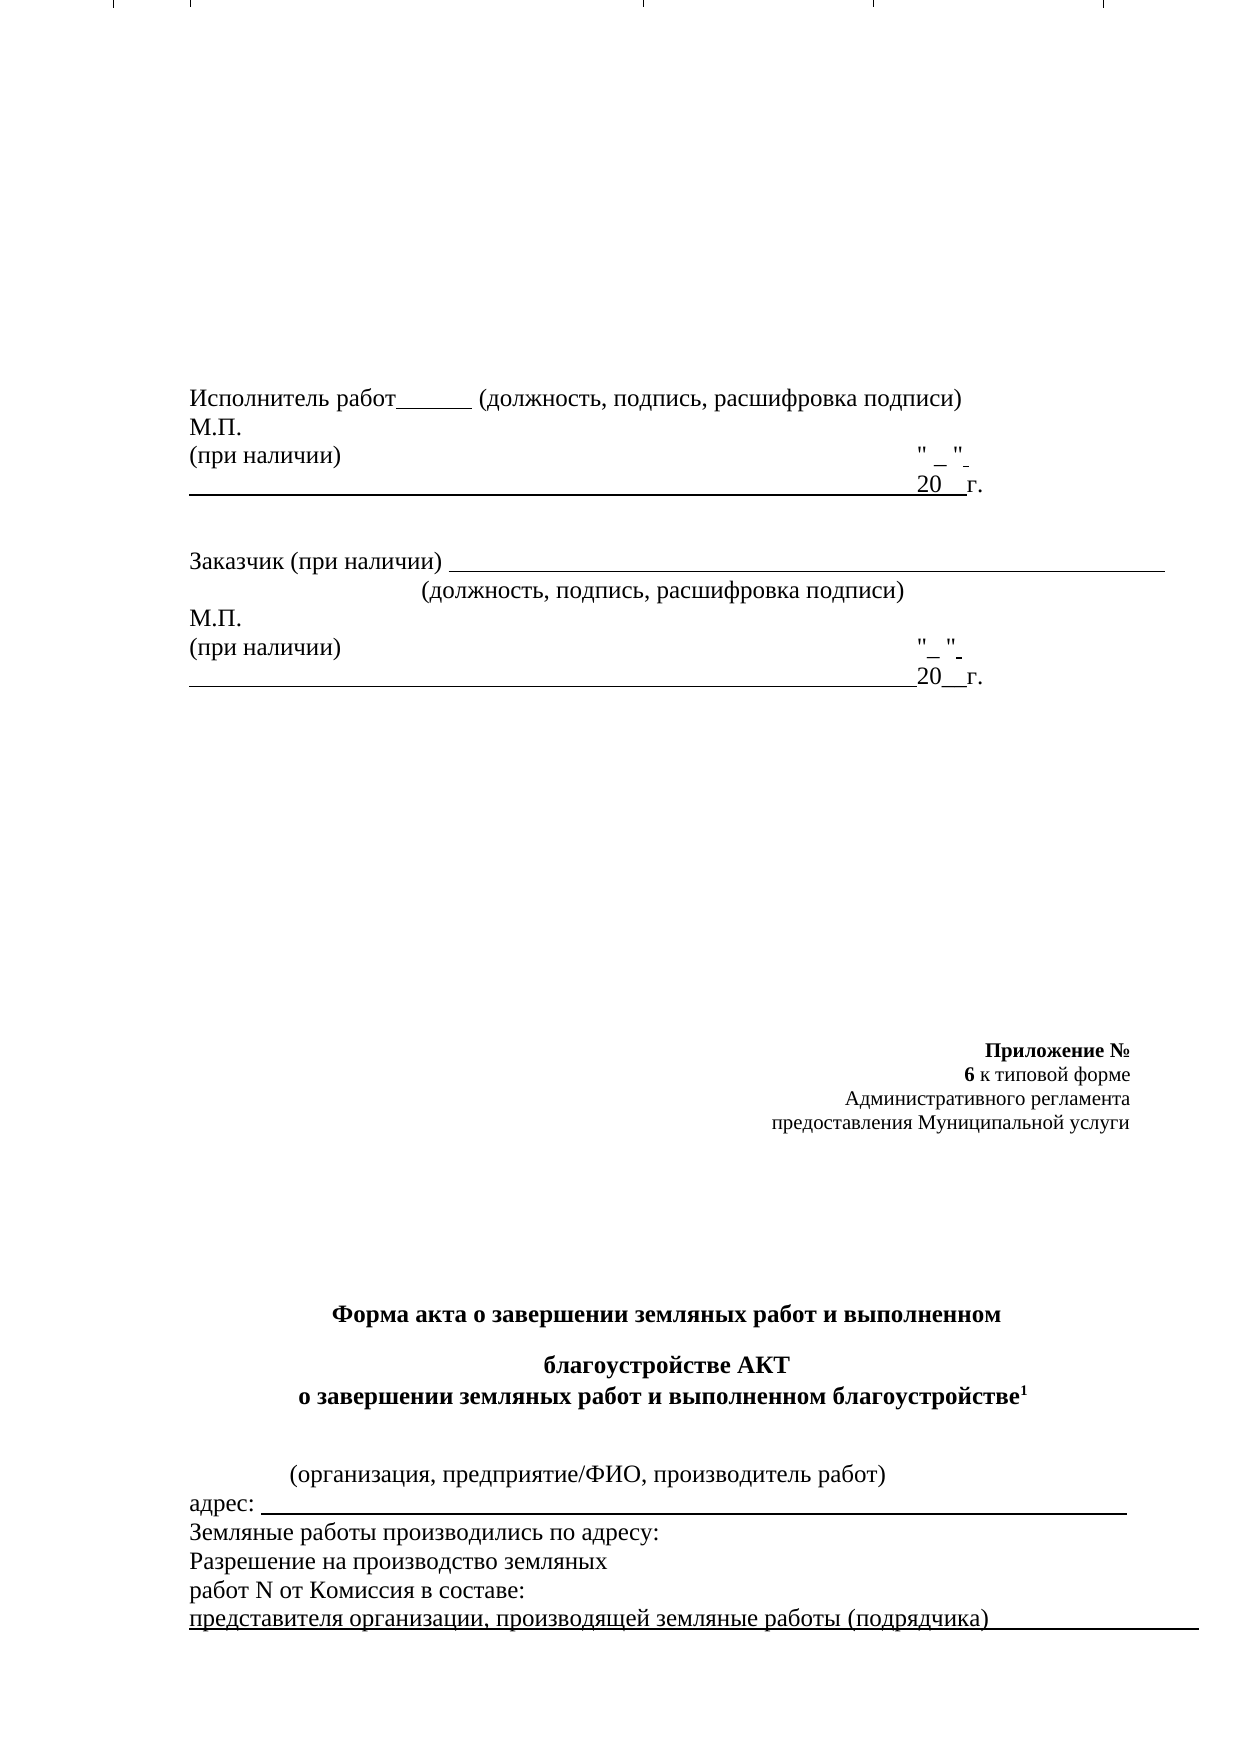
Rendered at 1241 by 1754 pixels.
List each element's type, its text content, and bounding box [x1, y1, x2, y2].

text адрес: [189, 1488, 1152, 1517]
text Приложение № 6 к типовой форме Административного регламента [821, 1039, 1130, 1110]
text о завершении земляных работ и выполненном благоустройстве1 [256, 1381, 1069, 1410]
text Форма акта о завершении земляных работ и выполненном благоустройстве АКТ [264, 1276, 1069, 1378]
text Земляные работы производились по адресу: [189, 1517, 1152, 1546]
text Разрешение на производство земляных работ N от Комиссия в составе: [189, 1546, 670, 1603]
text М.П. [189, 603, 1152, 632]
text М.П. [189, 412, 1152, 441]
text (организация, предприятие/ФИО, производитель работ) [289, 1459, 1152, 1488]
text Заказчик (при наличии) [189, 546, 1152, 575]
text (должность, подпись, расшифровка подписи) [257, 575, 1069, 603]
text предоставления Муниципальной услуги [177, 1110, 1129, 1134]
text (при наличии) " _ " 20__г. [189, 441, 1152, 498]
text (при наличии) "_ " 20__г. [189, 632, 1152, 690]
text Исполнитель работ (должность, подпись, расшифровка подписи) [189, 383, 1106, 412]
text представителя организации, производящей земляные работы (подрядчика) [189, 1603, 1152, 1628]
